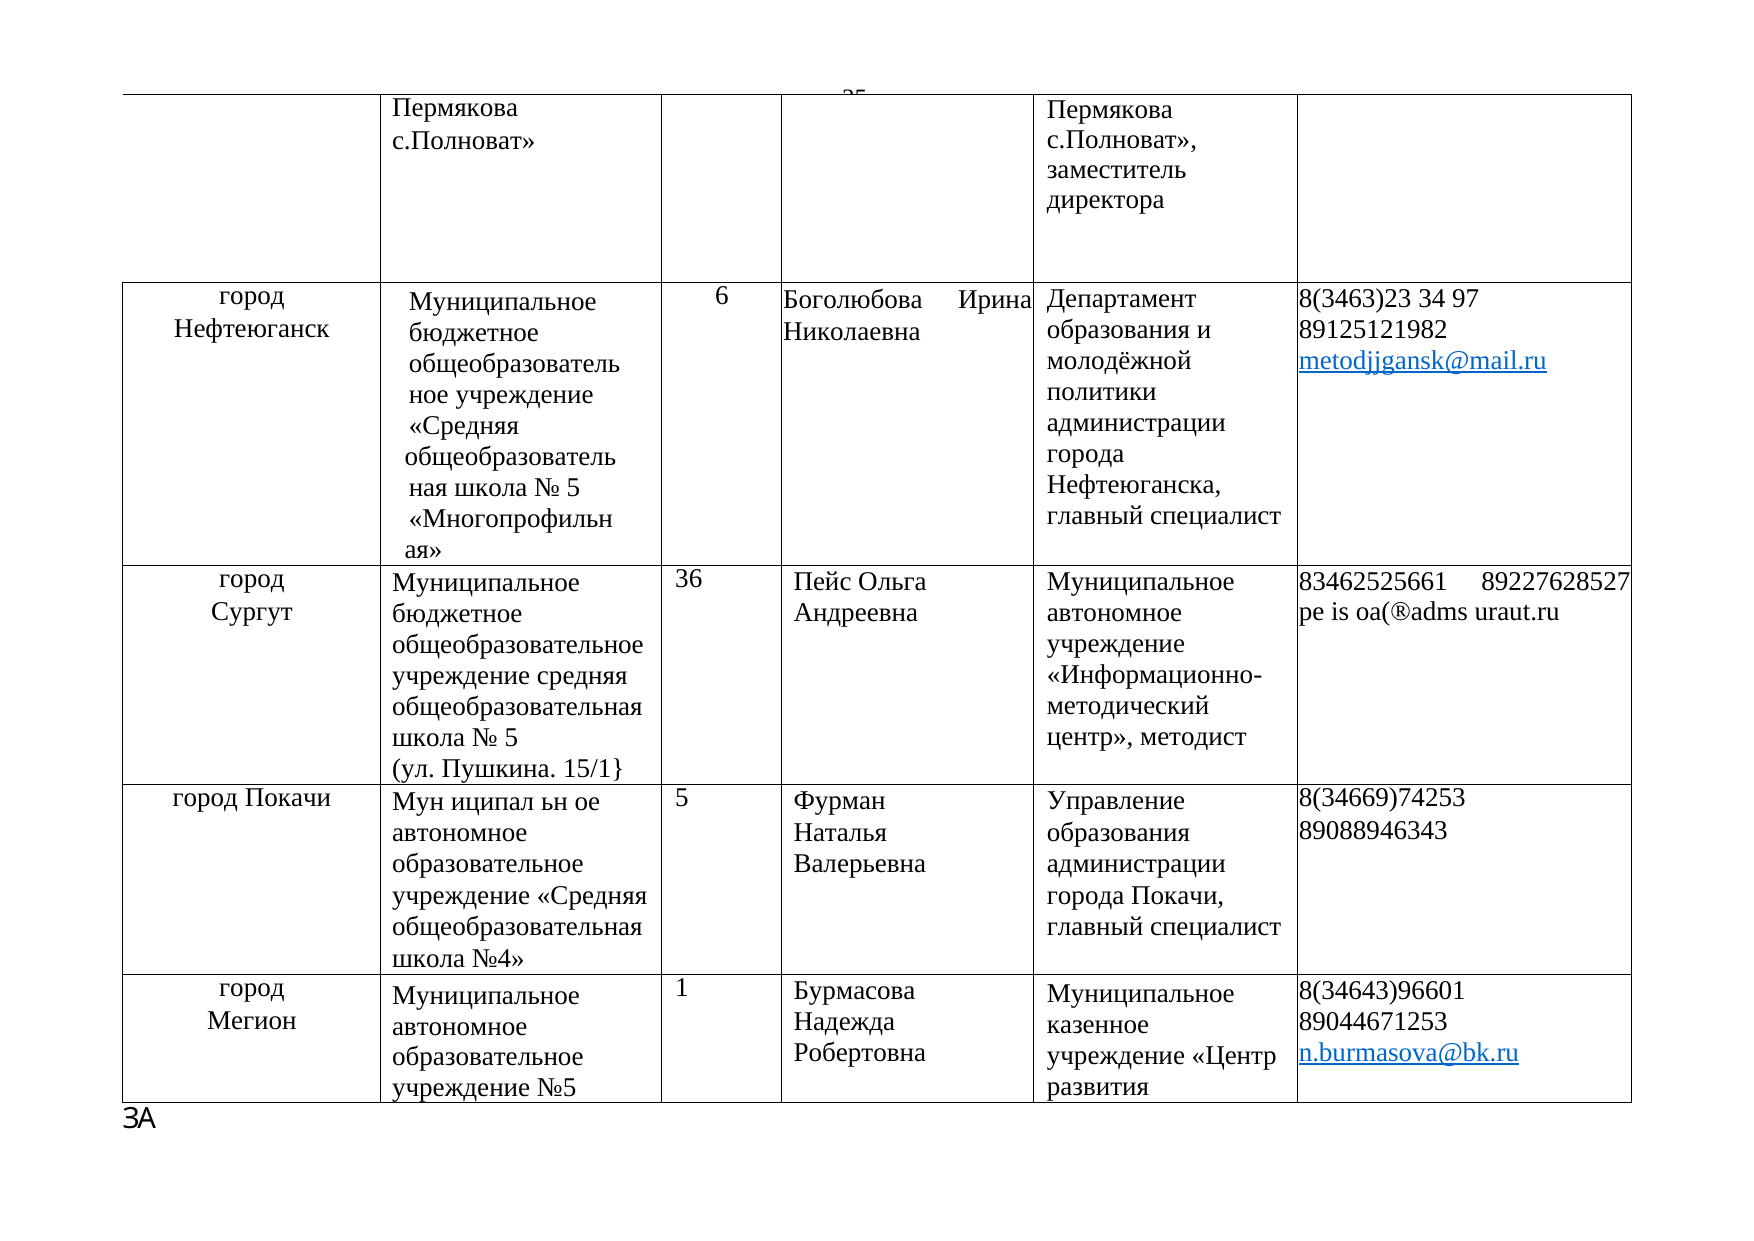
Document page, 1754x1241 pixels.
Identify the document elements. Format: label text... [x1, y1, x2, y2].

table_cell 1 [662, 975, 781, 1102]
table_cell 83462525661 89227628527 ре is oa(®adms uraut.ru [1298, 566, 1631, 783]
table_cell город Мегион [123, 975, 380, 1102]
table_cell Муниципальное автономное учреждение «Информационнометодический центр», методист [1034, 566, 1297, 783]
table_header [782, 95, 1033, 282]
table_cell Управление образования администрации города Покачи, главный специалист [1034, 785, 1297, 973]
table_cell Фурман Наталья Валерьевна [782, 785, 1033, 973]
table_header Пермякова с.Полноват», заместитель директора [1034, 95, 1297, 282]
table_cell Пейс Ольга Андреевна [782, 566, 1033, 783]
table_cell Муниципальное казенное учреждение «Центр развития [1034, 975, 1297, 1102]
table_cell Муниципальное бюджетное общеобразователь ное учреждение «Средняя общеобразователь ная школа № 5 «Многопрофильн ая» [381, 283, 661, 564]
table_cell 6 [662, 283, 781, 564]
table_cell Боголюбова Ирина Николаевна [782, 283, 1033, 564]
table_header [1298, 95, 1631, 282]
table_cell город Нефтеюганск [123, 283, 380, 564]
table_cell город Покачи [123, 785, 380, 973]
table_header [123, 95, 380, 282]
table_cell Департамент образования и молодёжной политики администрации города Нефтеюганска, главный специалист [1034, 283, 1297, 564]
table_header Пермякова с.Полноват» [381, 95, 661, 282]
table_cell Бурмасова Надежда Робертовна [782, 975, 1033, 1102]
table_cell 36 [662, 566, 781, 783]
table_cell город Сургут [123, 566, 380, 783]
table_cell 8(34669)74253 89088946343 [1298, 785, 1631, 973]
table_cell 8(34643)96601 89044671253 n.burmasova@bk.ru [1298, 975, 1631, 1102]
text ЗА [122, 1106, 1632, 1135]
table_cell Мун иципал ьн ое автономное образовательное учреждение «Средняя общеобразовательная школа №4» [381, 785, 661, 973]
table_cell 8(3463)23 34 97 89125121982 metodjjgansk@mail.ru [1298, 283, 1631, 564]
table_cell Муниципальное бюджетное общеобразовательное учреждение средняя общеобразовательная школа № 5 (ул. Пушкина. 15/1} [381, 566, 661, 783]
table_header [662, 95, 781, 282]
table_cell Муниципальное автономное образовательное учреждение №5 [381, 975, 661, 1102]
table_cell 5 [662, 785, 781, 973]
